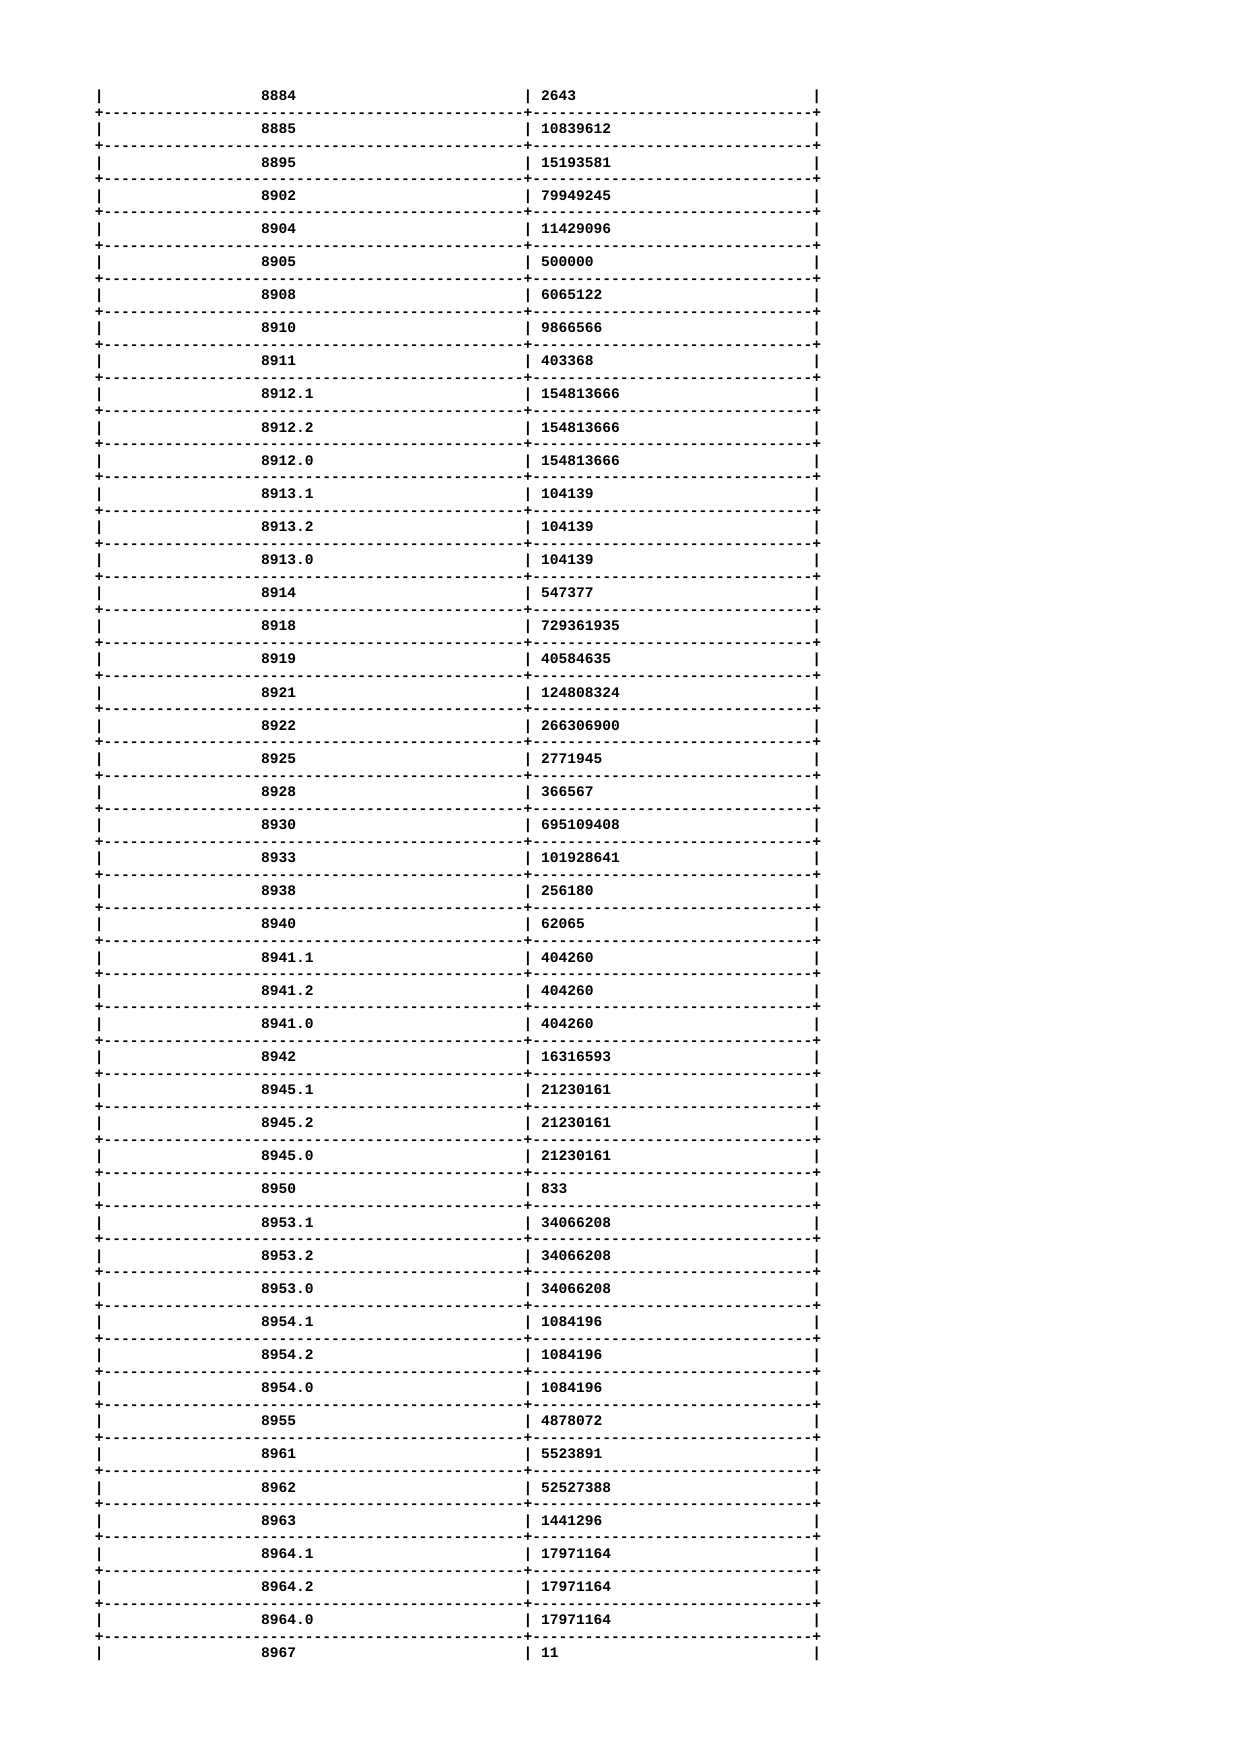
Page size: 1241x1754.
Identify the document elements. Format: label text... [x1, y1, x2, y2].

text | 8928 | 366567 | [94, 784, 1146, 801]
text | 8905 | 500000 | [94, 254, 1146, 271]
text +------------------------------------------------+--------------------------------+ [94, 1165, 1146, 1182]
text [94, 1596, 1146, 1612]
text | 8954.2 | 1084196 | [94, 1347, 1146, 1364]
text | 8913.0 | 104139 | [94, 552, 1146, 569]
text +------------------------------------------------+--------------------------------+ [94, 1099, 1146, 1116]
text +------------------------------------------------+--------------------------------+ [94, 469, 1146, 486]
text +------------------------------------------------+--------------------------------+ [94, 1397, 1146, 1414]
text | 8955 | 4878072 | [94, 1414, 1146, 1430]
text +------------------------------------------------+--------------------------------+ [94, 1066, 1146, 1082]
text | 8941.0 | 404260 | [94, 1016, 1146, 1033]
text | 8953.0 | 34066208 | [94, 1281, 1146, 1298]
text +------------------------------------------------+--------------------------------+ [94, 933, 1146, 950]
text +------------------------------------------------+--------------------------------+ [94, 1298, 1146, 1314]
text | 8945.0 | 21230161 | [94, 1149, 1146, 1165]
text | 8902 | 79949245 | [94, 188, 1146, 204]
text | 8945.1 | 21230161 | [94, 1082, 1146, 1099]
text +------------------------------------------------+--------------------------------+ [94, 304, 1146, 321]
text | 8884 | 2643 | [94, 89, 1146, 105]
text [94, 1563, 1146, 1579]
text +------------------------------------------------+--------------------------------+ [94, 1132, 1146, 1149]
text +------------------------------------------------+--------------------------------+ [94, 536, 1146, 552]
text +------------------------------------------------+--------------------------------+ [94, 403, 1146, 420]
text +------------------------------------------------+--------------------------------+ [94, 999, 1146, 1016]
text | 8912.2 | 154813666 | [94, 420, 1146, 436]
text +------------------------------------------------+--------------------------------+ [94, 768, 1146, 784]
text +------------------------------------------------+--------------------------------+ [94, 1463, 1146, 1480]
text | 8962 | 52527388 | [94, 1480, 1146, 1496]
text +------------------------------------------------+--------------------------------+ [94, 668, 1146, 685]
text +------------------------------------------------+--------------------------------+ [94, 1331, 1146, 1347]
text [94, 171, 1146, 188]
text | 8885 | 10839612 | [94, 122, 1146, 138]
text | 8933 | 101928641 | [94, 851, 1146, 867]
text +------------------------------------------------+--------------------------------+ [94, 734, 1146, 751]
text +------------------------------------------------+--------------------------------+ [94, 1364, 1146, 1381]
text | 8964.1 | 17971164 | [94, 1546, 1146, 1563]
text +------------------------------------------------+--------------------------------+ [94, 1529, 1146, 1546]
text | 8941.1 | 404260 | [94, 950, 1146, 966]
text | 8904 | 11429096 | [94, 221, 1146, 238]
text +------------------------------------------------+--------------------------------+ [94, 370, 1146, 387]
text +------------------------------------------------+--------------------------------+ [94, 1264, 1146, 1281]
text | 8919 | 40584635 | [94, 652, 1146, 668]
text +------------------------------------------------+--------------------------------+ [94, 238, 1146, 254]
text | 8954.1 | 1084196 | [94, 1314, 1146, 1331]
text | 8950 | 833 | [94, 1182, 1146, 1198]
text | 8922 | 266306900 | [94, 718, 1146, 734]
text | 8945.2 | 21230161 | [94, 1116, 1146, 1132]
text | 8940 | 62065 | [94, 917, 1146, 933]
text | 8953.1 | 34066208 | [94, 1215, 1146, 1231]
text | 8961 | 5523891 | [94, 1447, 1146, 1463]
text | 8908 | 6065122 | [94, 287, 1146, 304]
text +------------------------------------------------+--------------------------------+ [94, 602, 1146, 619]
text +------------------------------------------------+--------------------------------+ [94, 503, 1146, 519]
text +------------------------------------------------+--------------------------------+ [94, 1198, 1146, 1215]
text | 8964.2 | 17971164 | [94, 1579, 1146, 1596]
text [94, 138, 1146, 155]
text | 8912.0 | 154813666 | [94, 453, 1146, 469]
text | 8964.0 | 17971164 | [94, 1612, 1146, 1629]
text | 8954.0 | 1084196 | [94, 1381, 1146, 1397]
text | 8913.2 | 104139 | [94, 519, 1146, 536]
text +------------------------------------------------+--------------------------------+ [94, 834, 1146, 851]
text | 8930 | 695109408 | [94, 817, 1146, 834]
text +------------------------------------------------+--------------------------------+ [94, 966, 1146, 983]
text | 8938 | 256180 | [94, 884, 1146, 900]
text +------------------------------------------------+--------------------------------+ [94, 1430, 1146, 1447]
text | 8925 | 2771945 | [94, 751, 1146, 768]
text +------------------------------------------------+--------------------------------+ [94, 867, 1146, 884]
text | 8913.1 | 104139 | [94, 486, 1146, 503]
text | 8921 | 124808324 | [94, 685, 1146, 701]
text | 8953.2 | 34066208 | [94, 1248, 1146, 1264]
text | 8910 | 9866566 | [94, 321, 1146, 337]
text +------------------------------------------------+--------------------------------+ [94, 271, 1146, 287]
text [94, 105, 1146, 122]
text | 8963 | 1441296 | [94, 1513, 1146, 1529]
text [94, 1629, 1146, 1646]
text | 8942 | 16316593 | [94, 1049, 1146, 1066]
text +------------------------------------------------+--------------------------------+ [94, 204, 1146, 221]
text +------------------------------------------------+--------------------------------+ [94, 635, 1146, 652]
text | 8967 | 11 | [94, 1646, 1146, 1662]
text | 8918 | 729361935 | [94, 619, 1146, 635]
text | 8895 | 15193581 | [94, 155, 1146, 171]
text | 8911 | 403368 | [94, 354, 1146, 370]
text +------------------------------------------------+--------------------------------+ [94, 337, 1146, 354]
text +------------------------------------------------+--------------------------------+ [94, 1033, 1146, 1049]
text +------------------------------------------------+--------------------------------+ [94, 801, 1146, 817]
text | 8941.2 | 404260 | [94, 983, 1146, 999]
text +------------------------------------------------+--------------------------------+ [94, 1496, 1146, 1513]
text | 8914 | 547377 | [94, 586, 1146, 602]
text | 8912.1 | 154813666 | [94, 387, 1146, 403]
text +------------------------------------------------+--------------------------------+ [94, 900, 1146, 917]
text +------------------------------------------------+--------------------------------+ [94, 1231, 1146, 1248]
text +------------------------------------------------+--------------------------------+ [94, 701, 1146, 718]
text +------------------------------------------------+--------------------------------+ [94, 569, 1146, 586]
text +------------------------------------------------+--------------------------------+ [94, 436, 1146, 453]
